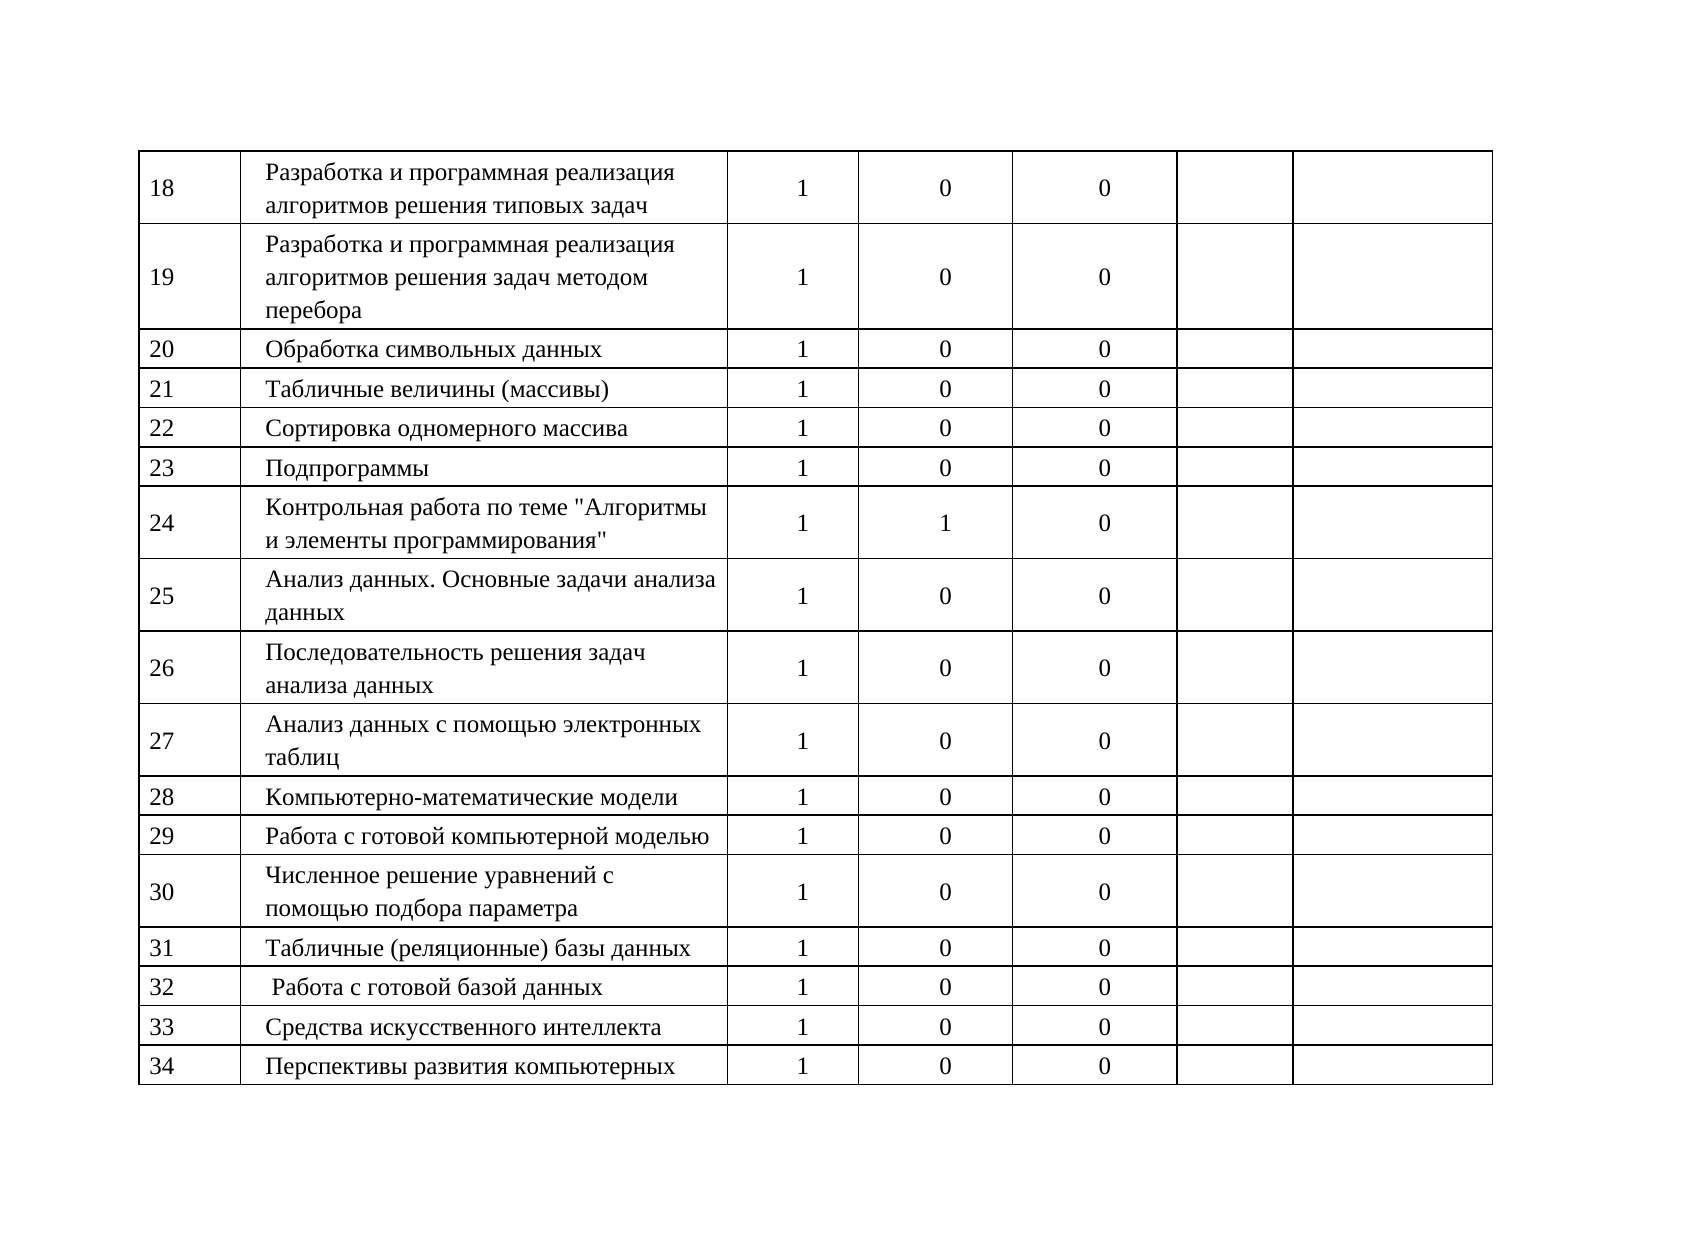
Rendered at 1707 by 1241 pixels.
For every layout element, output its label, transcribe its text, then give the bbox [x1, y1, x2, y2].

table_cell [1294, 330, 1492, 367]
table_cell [1294, 967, 1492, 1005]
table_cell 0 [1013, 967, 1176, 1005]
table_cell [1294, 408, 1492, 446]
table_cell 0 [859, 559, 1012, 630]
table_cell 34 [140, 1046, 240, 1083]
table_cell Анализ данных. Основные задачи анализа данных [241, 559, 727, 630]
table_cell Работа с готовой базой данных [241, 967, 727, 1005]
table_cell 1 [728, 448, 858, 485]
table_cell 23 [140, 448, 240, 485]
table_cell [1294, 777, 1492, 814]
table_cell [1178, 152, 1292, 222]
table_cell [1178, 448, 1292, 485]
table_cell 1 [728, 487, 858, 558]
table_cell [1294, 1006, 1492, 1044]
table_cell Табличные величины (массивы) [241, 369, 727, 407]
table_cell 0 [859, 224, 1012, 328]
table_cell 0 [859, 1046, 1012, 1083]
table_cell [1178, 928, 1292, 965]
table_cell [1294, 369, 1492, 407]
table_cell 32 [140, 967, 240, 1005]
table_cell 0 [859, 369, 1012, 407]
table_cell [1178, 330, 1292, 367]
table_cell [1178, 855, 1292, 926]
table_cell 1 [728, 152, 858, 222]
table_cell 0 [1013, 1046, 1176, 1083]
table_cell Сортировка одномерного массива [241, 408, 727, 446]
table_cell 0 [1013, 224, 1176, 328]
table_cell Компьютерно-математические модели [241, 777, 727, 814]
table_cell 1 [728, 330, 858, 367]
table_cell 0 [859, 632, 1012, 702]
table_cell [1294, 928, 1492, 965]
table_cell 22 [140, 408, 240, 446]
table_cell 0 [1013, 330, 1176, 367]
table_cell 0 [859, 777, 1012, 814]
table_cell 1 [728, 224, 858, 328]
table_cell Контрольная работа по теме "Алгоритмы и элементы программирования" [241, 487, 727, 558]
table_cell 1 [728, 967, 858, 1005]
table_cell 1 [859, 487, 1012, 558]
table_cell 0 [859, 967, 1012, 1005]
table_cell [1294, 632, 1492, 702]
table_cell 33 [140, 1006, 240, 1044]
table_cell 0 [859, 816, 1012, 854]
table_cell 0 [1013, 928, 1176, 965]
table_cell 29 [140, 816, 240, 854]
table_cell 0 [1013, 408, 1176, 446]
table_cell [1178, 816, 1292, 854]
table_cell 0 [1013, 704, 1176, 775]
table_cell 25 [140, 559, 240, 630]
table_cell Анализ данных с помощью электронных таблиц [241, 704, 727, 775]
table_cell 31 [140, 928, 240, 965]
table_cell [1178, 559, 1292, 630]
table_cell [1294, 704, 1492, 775]
table_cell [1294, 152, 1492, 222]
table_cell 1 [728, 632, 858, 702]
table_cell Обработка символьных данных [241, 330, 727, 367]
table_cell 1 [728, 408, 858, 446]
table_cell 0 [1013, 816, 1176, 854]
table_cell 1 [728, 777, 858, 814]
table_cell [1178, 224, 1292, 328]
table_cell 1 [728, 559, 858, 630]
table_cell [1294, 855, 1492, 926]
table_cell 0 [1013, 855, 1176, 926]
table_cell 28 [140, 777, 240, 814]
table_cell [1178, 704, 1292, 775]
table_cell [1178, 967, 1292, 1005]
table_cell Разработка и программная реализация алгоритмов решения типовых задач [241, 152, 727, 222]
table_cell 30 [140, 855, 240, 926]
table_cell 0 [1013, 1006, 1176, 1044]
table_cell [1178, 1046, 1292, 1083]
table_cell [1294, 224, 1492, 328]
table_cell [1294, 487, 1492, 558]
table_cell Работа с готовой компьютерной моделью [241, 816, 727, 854]
table_cell Подпрограммы [241, 448, 727, 485]
table_cell 0 [859, 855, 1012, 926]
table_cell 0 [859, 330, 1012, 367]
table_cell 0 [1013, 487, 1176, 558]
table_cell 1 [728, 369, 858, 407]
table_cell [1178, 408, 1292, 446]
table_cell 0 [1013, 152, 1176, 222]
table_cell 0 [859, 408, 1012, 446]
table_cell 19 [140, 224, 240, 328]
table_cell 0 [1013, 777, 1176, 814]
table_cell [1294, 816, 1492, 854]
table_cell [241, 1046, 727, 1083]
table_cell 0 [1013, 559, 1176, 630]
table_cell [1294, 559, 1492, 630]
table_cell Численное решение уравнений с помощью подбора параметра [241, 855, 727, 926]
table_cell 0 [859, 1006, 1012, 1044]
table_cell 24 [140, 487, 240, 558]
table_cell 20 [140, 330, 240, 367]
table_cell Последовательность решения задач анализа данных [241, 632, 727, 702]
table_cell 1 [728, 855, 858, 926]
table_cell [1178, 1006, 1292, 1044]
table_cell 26 [140, 632, 240, 702]
table_cell 1 [728, 928, 858, 965]
table_cell [1294, 1046, 1492, 1083]
table_cell 27 [140, 704, 240, 775]
table_cell 0 [859, 704, 1012, 775]
table_cell Разработка и программная реализация алгоритмов решения задач методом перебора [241, 224, 727, 328]
table_cell 1 [728, 1046, 858, 1083]
table_cell 1 [728, 704, 858, 775]
table_cell 0 [859, 152, 1012, 222]
table_cell 0 [1013, 632, 1176, 702]
table_cell 18 [140, 152, 240, 222]
table_cell 0 [1013, 369, 1176, 407]
table_cell [1178, 632, 1292, 702]
table_cell [1178, 487, 1292, 558]
table_cell [1178, 777, 1292, 814]
table_cell 0 [859, 928, 1012, 965]
table_cell [1294, 448, 1492, 485]
table_cell [1178, 369, 1292, 407]
table_cell 21 [140, 369, 240, 407]
table_cell 1 [728, 816, 858, 854]
table_cell 0 [1013, 448, 1176, 485]
table_cell 0 [859, 448, 1012, 485]
table_cell Средства искусственного интеллекта [241, 1006, 727, 1044]
table_cell 1 [728, 1006, 858, 1044]
table_cell Табличные (реляционные) базы данных [241, 928, 727, 965]
